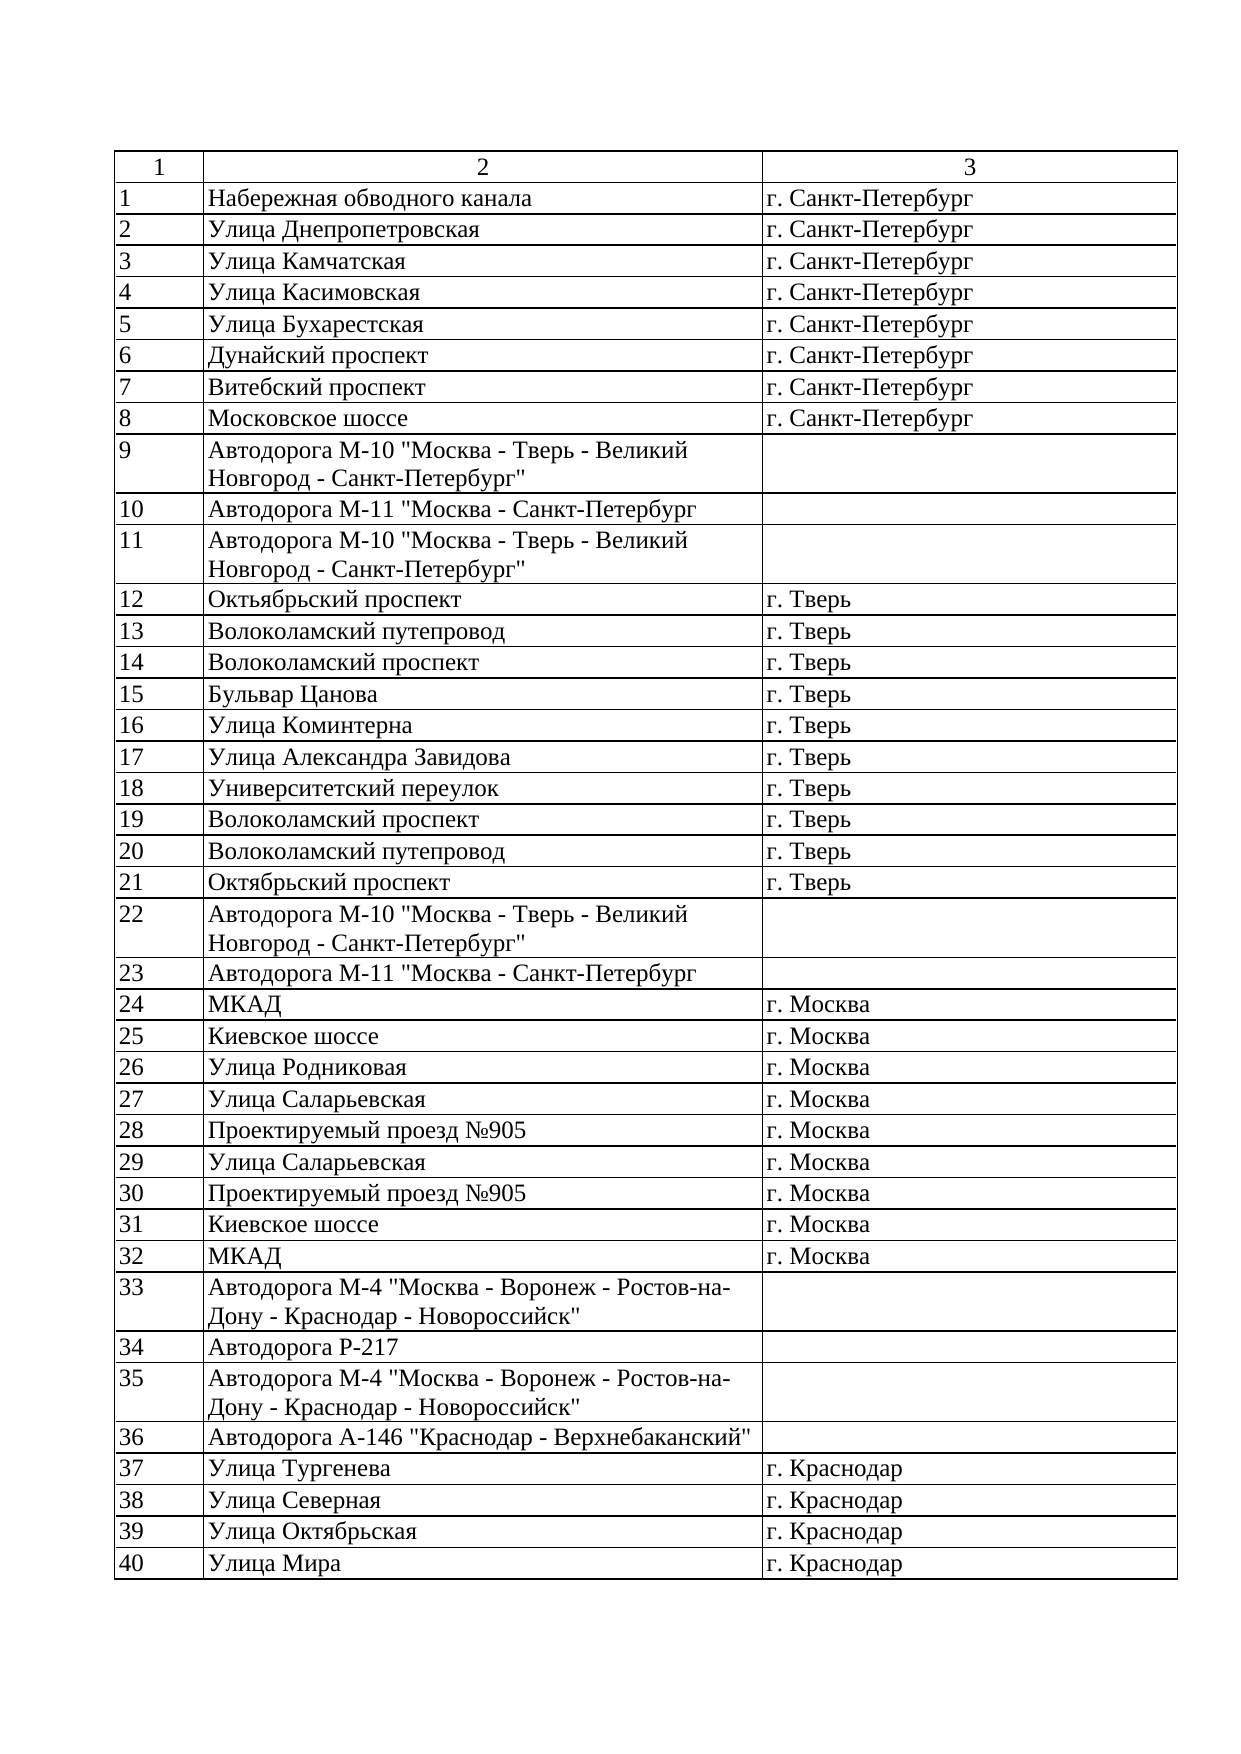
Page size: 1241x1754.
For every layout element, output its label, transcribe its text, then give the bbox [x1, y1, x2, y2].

table_cell Московское шоссе [204, 403, 762, 433]
table_cell 38 [115, 1485, 203, 1515]
table_cell МКАД [204, 990, 762, 1019]
table_cell 32 [115, 1241, 203, 1271]
table_cell Улица Коминтерна [204, 710, 762, 740]
table_cell 1 [115, 183, 203, 213]
table_cell г. Санкт-Петербург [763, 339, 1177, 370]
table_cell Октябрьский проспект [204, 867, 762, 897]
table_cell г. Тверь [763, 866, 1177, 897]
table_cell 28 [115, 1115, 203, 1145]
table_cell Волоколамский путепровод [204, 836, 762, 866]
table_cell Улица Саларьевская [204, 1084, 762, 1114]
table_cell 24 [115, 989, 203, 1019]
table_cell 23 [115, 958, 203, 988]
table_cell г. Тверь [763, 740, 1177, 771]
table_cell Улица Саларьевская [204, 1147, 762, 1177]
table_cell 5 [115, 308, 203, 339]
table_cell Автодорога М-4 "Москва - Воронеж - Ростов-на-Дону - Краснодар - Новороссийск" [204, 1273, 762, 1330]
table_cell г. Тверь [763, 677, 1177, 708]
table_cell 39 [115, 1516, 203, 1546]
table_cell 8 [115, 403, 203, 433]
table_cell г. Санкт-Петербург [763, 276, 1177, 307]
table_cell г. Краснодар [763, 1546, 1177, 1578]
table_cell Улица Мира [204, 1548, 762, 1578]
table_cell г. Москва [763, 1177, 1177, 1208]
table_cell Октьябрьский проспект [204, 584, 762, 614]
table_cell [763, 897, 1177, 956]
table_cell Автодорога М-11 "Москва - Санкт-Петербург [204, 958, 762, 988]
table_cell 10 [115, 493, 203, 524]
table_cell 7 [115, 371, 203, 402]
table_cell МКАД [204, 1241, 762, 1271]
table_cell Университетский переулок [204, 773, 762, 803]
table_cell Автодорога Р-217 [204, 1332, 762, 1361]
table_cell г. Москва [763, 1240, 1177, 1271]
table_cell г. Тверь [763, 583, 1177, 614]
table_cell Проектируемый проезд №905 [204, 1115, 762, 1145]
table_cell г. Тверь [763, 709, 1177, 740]
table_cell Автодорога М-10 "Москва - Тверь - Великий Новгород - Санкт-Петербург" [204, 435, 762, 492]
table_cell 15 [115, 678, 203, 708]
table_cell 36 [115, 1422, 203, 1452]
table_cell Улица Октябрьская [204, 1517, 762, 1546]
table_cell Автодорога М-11 "Москва - Санкт-Петербург [204, 494, 762, 524]
table_cell [763, 524, 1177, 583]
table_cell г. Москва [763, 1051, 1177, 1082]
table_cell Автодорога М-10 "Москва - Тверь - Великий Новгород - Санкт-Петербург" [204, 525, 762, 583]
table_cell 3 [115, 245, 203, 276]
table_cell [763, 433, 1177, 492]
table_cell Улица Александра Завидова [204, 742, 762, 771]
table_cell 27 [115, 1083, 203, 1114]
table_cell Киевское шоссе [204, 1021, 762, 1051]
table_cell г. Москва [763, 1114, 1177, 1145]
table_cell Дунайский проспект [204, 340, 762, 370]
table_cell Улица Камчатская [204, 246, 762, 276]
table_cell 4 [115, 277, 203, 307]
table_cell 35 [115, 1363, 203, 1421]
table_cell Киевское шоссе [204, 1210, 762, 1239]
table_cell 22 [115, 898, 203, 956]
table_cell Автодорога М-10 "Москва - Тверь - Великий Новгород - Санкт-Петербург" [204, 899, 762, 956]
table_cell 1 [115, 152, 203, 181]
table_cell Улица Касимовская [204, 277, 762, 307]
table_cell г. Краснодар [763, 1484, 1177, 1515]
table_cell г. Краснодар [763, 1515, 1177, 1546]
table_cell 6 [115, 340, 203, 370]
table_cell г. Тверь [763, 803, 1177, 834]
table_cell 16 [115, 710, 203, 740]
table_cell Улица Родниковая [204, 1052, 762, 1082]
table_cell г. Москва [763, 1019, 1177, 1051]
table_cell 14 [115, 647, 203, 677]
table_cell 9 [115, 434, 203, 492]
table_cell г. Санкт-Петербург [763, 370, 1177, 402]
table_cell [763, 1271, 1177, 1330]
table_cell 37 [115, 1453, 203, 1483]
table_cell Улица Тургенева [204, 1454, 762, 1483]
table_cell 20 [115, 835, 203, 866]
table_cell 19 [115, 804, 203, 834]
table_cell 33 [115, 1272, 203, 1330]
table_cell 34 [115, 1331, 203, 1361]
table_cell 30 [115, 1178, 203, 1208]
table_cell 25 [115, 1020, 203, 1051]
table_cell г. Тверь [763, 646, 1177, 677]
table_cell [763, 1330, 1177, 1361]
table_cell 13 [115, 615, 203, 646]
table_cell г. Москва [763, 988, 1177, 1019]
table_cell [763, 1361, 1177, 1421]
table_cell Бульвар Цанова [204, 679, 762, 708]
table_cell 17 [115, 741, 203, 771]
table_cell 12 [115, 584, 203, 614]
table_cell г. Краснодар [763, 1452, 1177, 1483]
table_cell 40 [115, 1548, 203, 1578]
table_cell г. Тверь [763, 834, 1177, 866]
table_cell 3 [763, 152, 1177, 181]
table_cell [763, 492, 1177, 524]
table_cell Волоколамский проспект [204, 647, 762, 677]
table_cell г. Москва [763, 1082, 1177, 1114]
table_cell г. Москва [763, 1145, 1177, 1177]
table_cell Набережная обводного канала [204, 183, 762, 213]
table_cell 26 [115, 1052, 203, 1082]
table_cell 21 [115, 867, 203, 897]
table_cell [763, 956, 1177, 988]
table_cell 2 [115, 214, 203, 244]
table_cell Автодорога М-4 "Москва - Воронеж - Ростов-на-Дону - Краснодар - Новороссийск" [204, 1363, 762, 1421]
table_cell г. Тверь [763, 771, 1177, 803]
table_cell Улица Бухарестская [204, 309, 762, 339]
table_cell [763, 1421, 1177, 1452]
table_cell 29 [115, 1146, 203, 1177]
table_cell Автодорога А-146 "Краснодар - Верхнебаканский" [204, 1422, 762, 1452]
table_cell г. Санкт-Петербург [763, 402, 1177, 433]
table_cell г. Санкт-Петербург [763, 181, 1177, 213]
table_cell г. Санкт-Петербург [763, 213, 1177, 244]
table_cell Проектируемый проезд №905 [204, 1178, 762, 1208]
table_cell г. Санкт-Петербург [763, 307, 1177, 339]
table_cell Волоколамский путепровод [204, 616, 762, 646]
table_cell 18 [115, 773, 203, 803]
table_cell г. Москва [763, 1208, 1177, 1239]
table_cell Витебский проспект [204, 372, 762, 402]
table_cell г. Санкт-Петербург [763, 244, 1177, 276]
table_cell 31 [115, 1209, 203, 1239]
table_cell 2 [204, 152, 762, 181]
table_cell 11 [115, 525, 203, 583]
table_cell г. Тверь [763, 614, 1177, 646]
table_cell Улица Северная [204, 1485, 762, 1515]
table_cell Улица Днепропетровская [204, 215, 762, 244]
table_cell Волоколамский проспект [204, 805, 762, 834]
